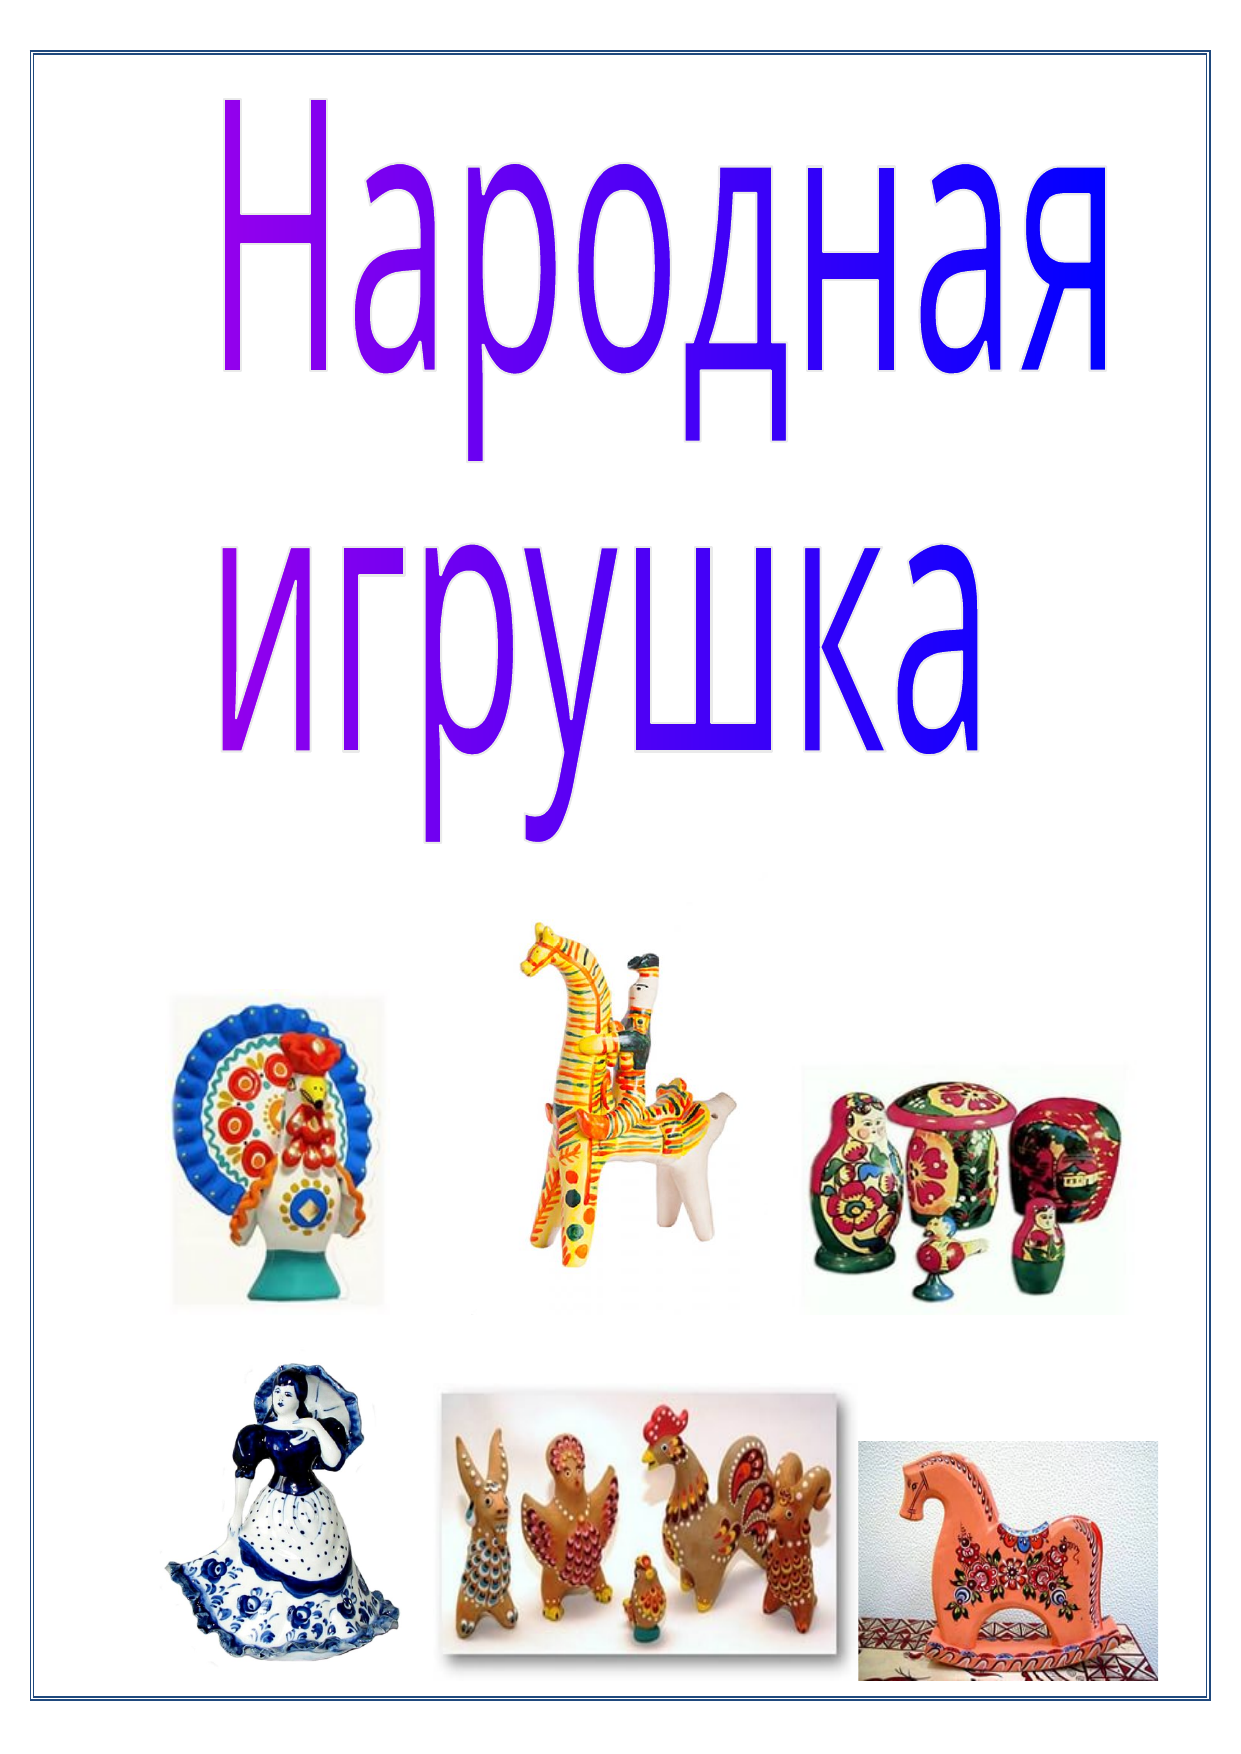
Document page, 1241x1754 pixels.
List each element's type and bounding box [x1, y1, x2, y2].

picture [153, 1344, 412, 1681]
picture [165, 989, 390, 1315]
picture [433, 1383, 1159, 1681]
picture [781, 1060, 1157, 1315]
picture [471, 872, 769, 1315]
